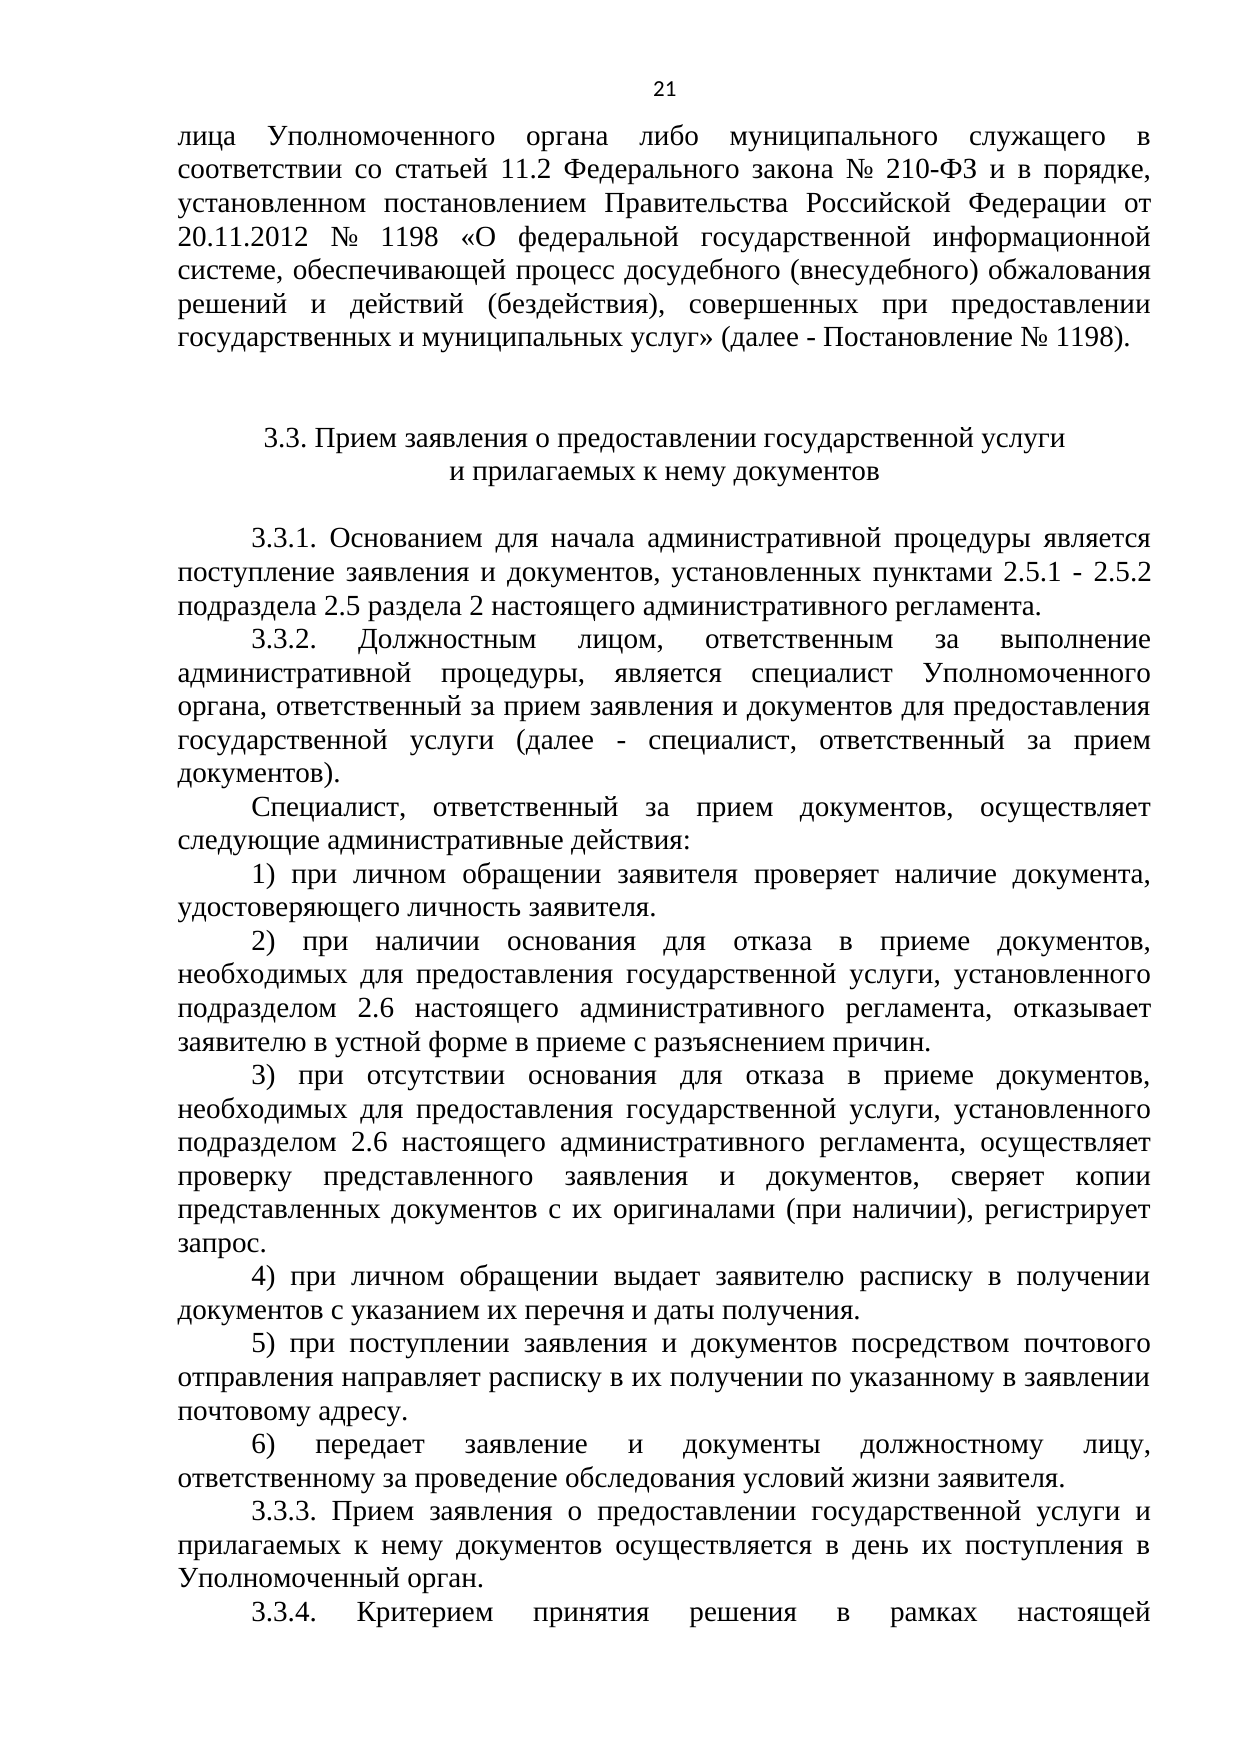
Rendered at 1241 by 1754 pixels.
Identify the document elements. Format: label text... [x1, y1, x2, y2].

text 4) при личном обращении выдает заявителю расписку в получении документов с указанием их перечня и даты получения. [177, 1258, 1152, 1326]
title и прилагаемых к нему документов [177, 453, 1152, 487]
text 2) при наличии основания для отказа в приеме документов, необходимых для предоставления государственной услуги, установленного подразделом 2.6 настоящего административного регламента, отказывает заявителю в устной форме в приеме с разъяснением причин. [177, 923, 1152, 1057]
text Специалист, ответственный за прием документов, осуществляет следующие административные действия: [177, 789, 1152, 856]
text 5) при поступлении заявления и документов посредством почтового отправления направляет расписку в их получении по указанному в заявлении почтовому адресу. [177, 1326, 1152, 1426]
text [177, 1594, 1152, 1627]
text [177, 118, 1152, 353]
text 3.3.3. Прием заявления о предоставлении государственной услуги и прилагаемых к нему документов осуществляется в день их поступления в Уполномоченный орган. [177, 1493, 1152, 1594]
text 3) при отсутствии основания для отказа в приеме документов, необходимых для предоставления государственной услуги, установленного подразделом 2.6 настоящего административного регламента, осуществляет проверку представленного заявления и документов, сверяет копии представленных документов с их оригиналами (при наличии), регистрирует запрос. [177, 1057, 1152, 1258]
text 3.3. Прием заявления о предоставлении государственной услуги [177, 420, 1152, 453]
text 3.3.1. Основанием для начала административной процедуры является поступление заявления и документов, установленных пунктами 2.5.1 - 2.5.2 подраздела 2.5 раздела 2 настоящего административного регламента. [177, 521, 1152, 621]
text 6) передает заявление и документы должностному лицу, ответственному за проведение обследования условий жизни заявителя. [177, 1426, 1152, 1493]
text 1) при личном обращении заявителя проверяет наличие документа, удостоверяющего личность заявителя. [177, 856, 1152, 923]
text 3.3.2. Должностным лицом, ответственным за выполнение административной процедуры, является специалист Уполномоченного органа, ответственный за прием заявления и документов для предоставления государственной услуги (далее - специалист, ответственный за прием документов). [177, 621, 1152, 789]
